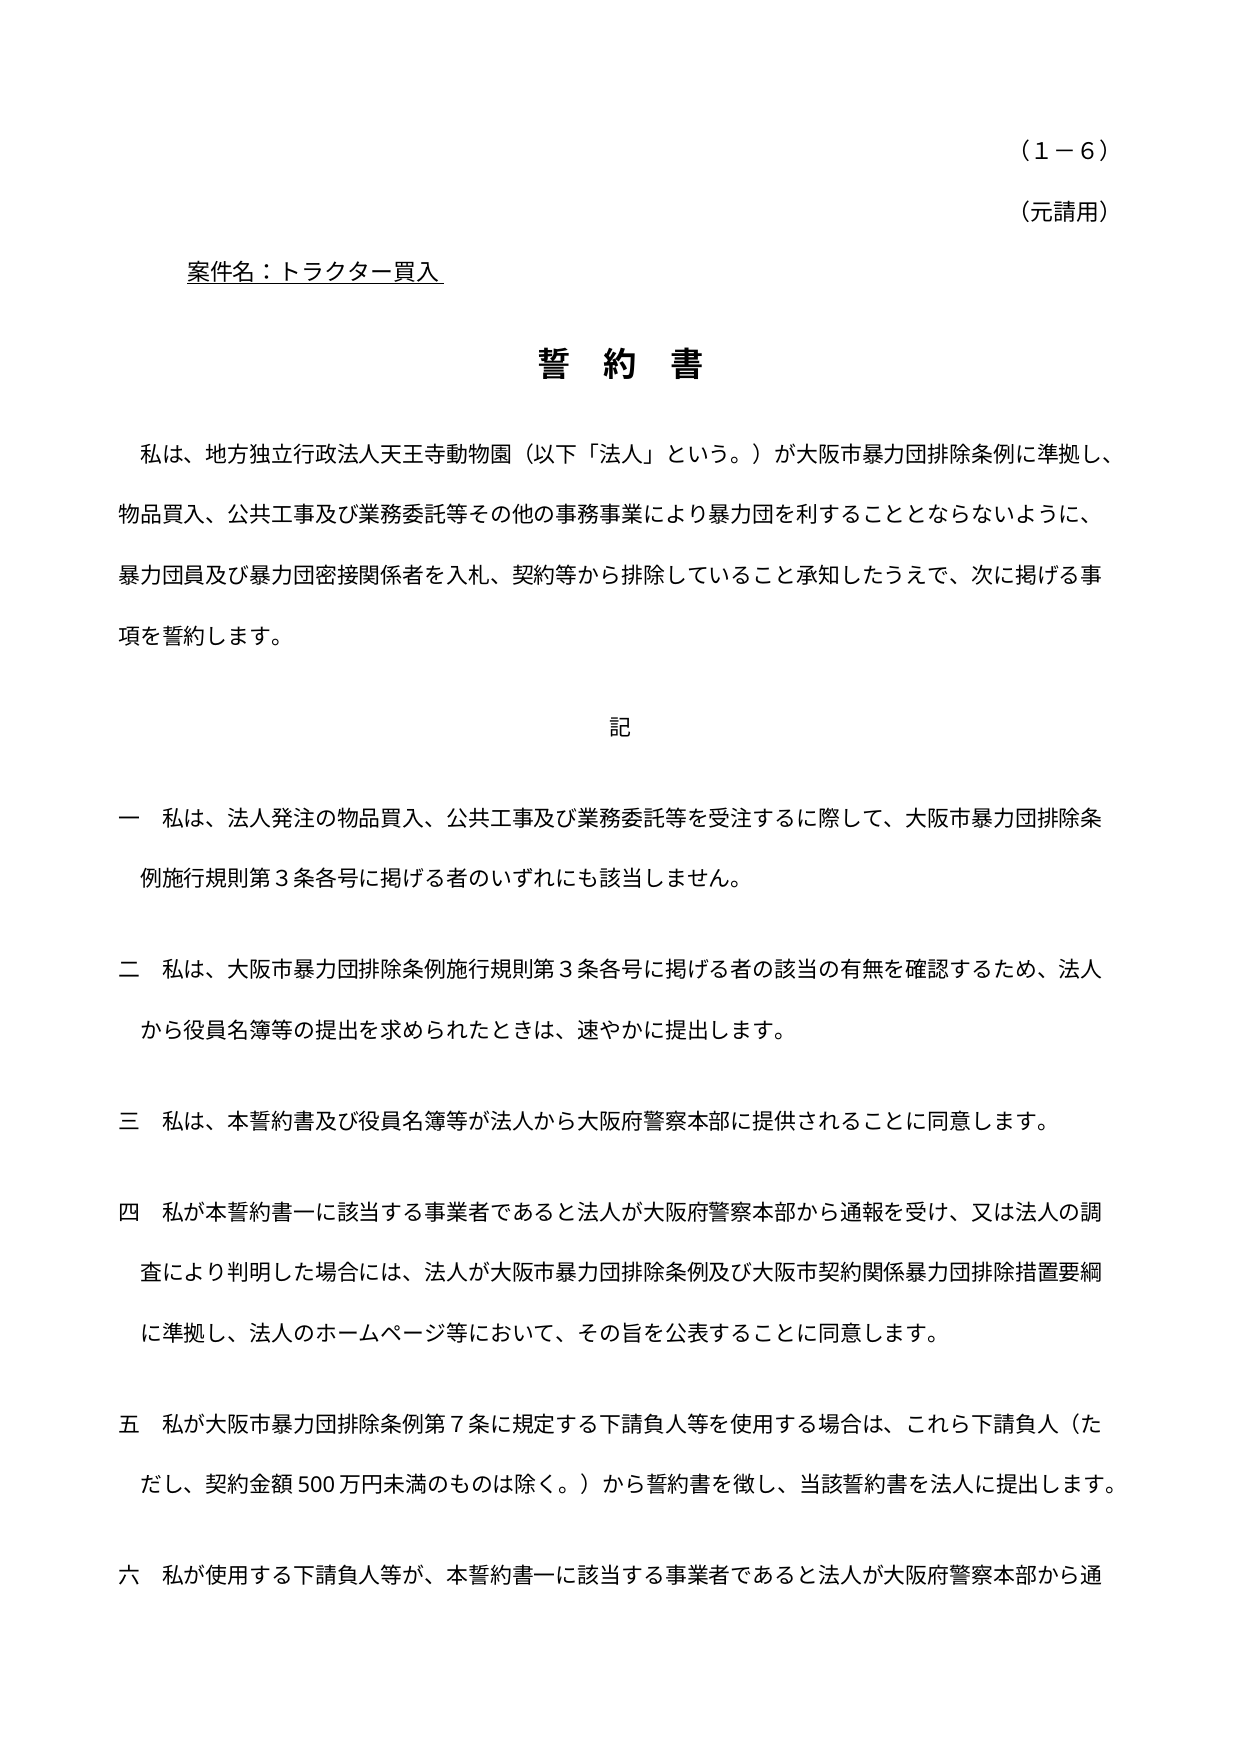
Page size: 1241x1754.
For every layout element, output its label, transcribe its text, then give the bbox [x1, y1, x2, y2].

text 五 私が大阪市暴力団排除条例第７条に規定する下請負人等を使用する場合は、これら下請負人（ただし、契約金額500万円未満のものは除く。）から誓約書を徴し、当該誓約書を法人に提出します。 [118, 1392, 1122, 1513]
text 三 私は、本誓約書及び役員名簿等が法人から大阪府警察本部に提供されることに同意します。 [118, 1089, 1122, 1150]
text 私は、地方独立行政法人天王寺動物園（以下「法人」という。）が大阪市暴力団排除条例に準拠し、物品買入、公共工事及び業務委託等その他の事務事業により暴力団を利することとならないように、暴力団員及び暴力団密接関係者を入札、契約等から排除していること承知したうえで、次に掲げる事項を誓約します。 [118, 422, 1122, 665]
text 案件名：トラクター買入 [118, 240, 1122, 301]
text 一 私は、法人発注の物品買入、公共工事及び業務委託等を受注するに際して、大阪市暴力団排除条例施行規則第３条各号に掲げる者のいずれにも該当しません。 [118, 786, 1122, 907]
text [118, 1544, 1122, 1604]
text 誓 約 書 [118, 331, 1122, 392]
text 二 私は、大阪市暴力団排除条例施行規則第３条各号に掲げる者の該当の有無を確認するため、法人から役員名簿等の提出を求められたときは、速やかに提出します。 [118, 938, 1122, 1059]
text 記 [118, 695, 1122, 756]
text （１－６） [118, 119, 1122, 180]
text 四 私が本誓約書一に該当する事業者であると法人が大阪府警察本部から通報を受け、又は法人の調査により判明した場合には、法人が大阪市暴力団排除条例及び大阪市契約関係暴力団排除措置要綱に準拠し、法人のホームページ等において、その旨を公表することに同意します。 [118, 1180, 1122, 1362]
text （元請用） [118, 180, 1122, 240]
